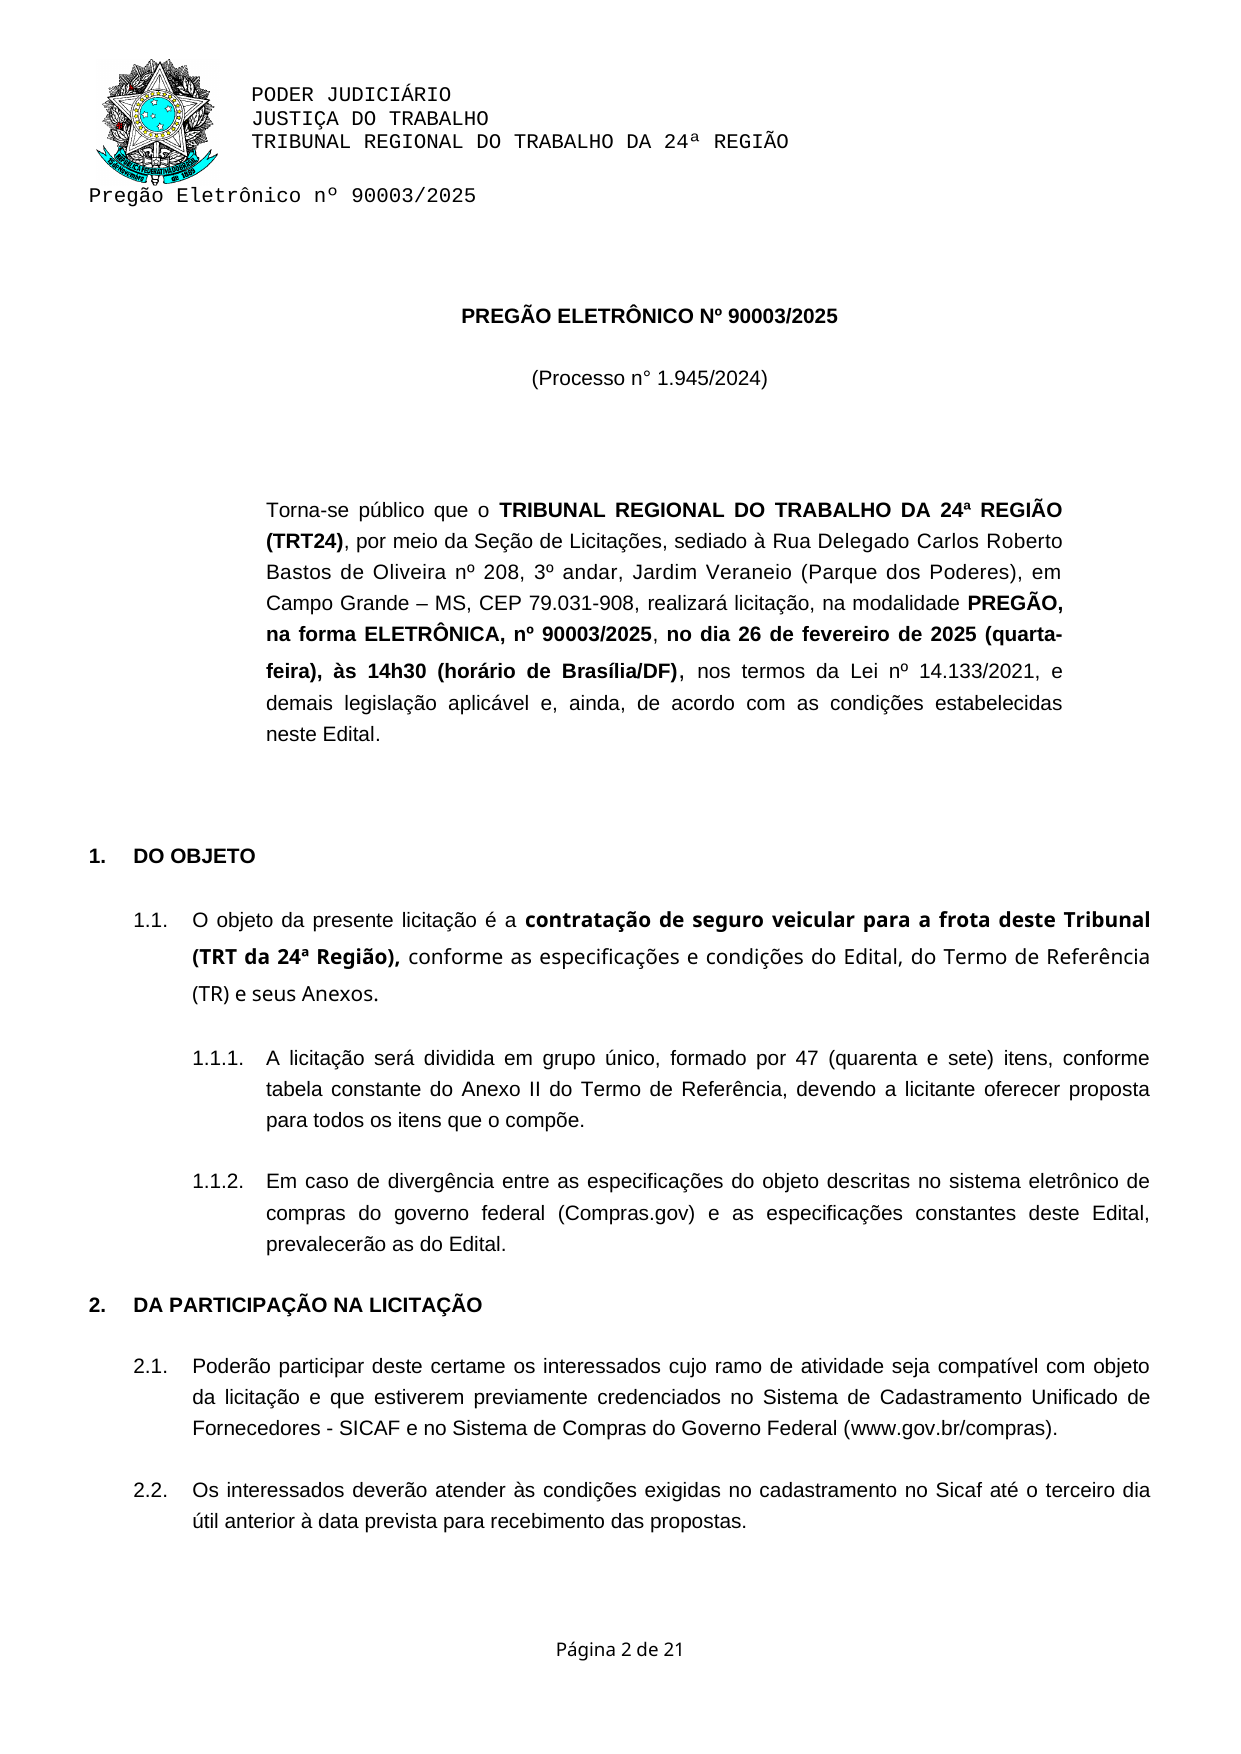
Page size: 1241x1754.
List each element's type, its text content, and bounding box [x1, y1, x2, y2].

text Os interessados deverão atender às condições exigidas no cadastramento no Sicaf até o terceiro dia útil anterior à data prevista para recebimento das propostas. [133, 1477, 1152, 1532]
text (Processo n° 1.945/2024) [89, 365, 1152, 389]
text O objeto da presente licitação é a contratação de seguro veicular para a frota deste Tribunal (TRT da 24ª Região), conforme as especificações e condições do Edital, do Termo de Referência (TR) e seus Anexos. [133, 905, 1152, 1007]
text Poderão participar deste certame os interessados cujo ramo de atividade seja compatível com objeto da licitação e que estiverem previamente credenciados no Sistema de Cadastramento Unificado de Fornecedores - SICAF e no Sistema de Compras do Governo Federal (www.gov.br/compras). [133, 1354, 1152, 1440]
text DA PARTICIPAÇÃO NA LICITAÇÃO [89, 1293, 1152, 1317]
list Em caso de divergência entre as especificações do objeto descritas no sistema eletrônico de compras do governo federal (Compras.gov) e as especificações constantes deste Edital, prevalecerão as do Edital. [192, 1169, 1152, 1256]
text DO OBJETO [89, 844, 1152, 868]
text PREGÃO ELETRÔNICO Nº 90003/2025 [89, 304, 1152, 328]
list A licitação será dividida em grupo único, formado por 47 (quarenta e sete) itens, conforme tabela constante do Anexo II do Termo de Referência, devendo a licitante oferecer proposta para todos os itens que o compõe. [192, 1046, 1152, 1132]
picture [96, 59, 220, 186]
text Torna-se público que o TRIBUNAL REGIONAL DO TRABALHO DA 24ª REGIÃO (TRT24), por meio da Seção de Licitações, sediado à Rua Delegado Carlos Roberto Bastos de Oliveira nº 208, 3º andar, Jardim Veraneio (Parque dos Poderes), em Campo Grande – MS, CEP 79.031-908, realizará licitação, na modalidade PREGÃO, na forma ELETRÔNICA, nº 90003/2025, no dia 26 de fevereiro de 2025 (quarta-feira), às 14h30 (horário de Brasília/DF), nos termos da Lei nº 14.133/2021, e demais legislação aplicável e, ainda, de acordo com as condições estabelecidas neste Edital. [266, 498, 1063, 746]
